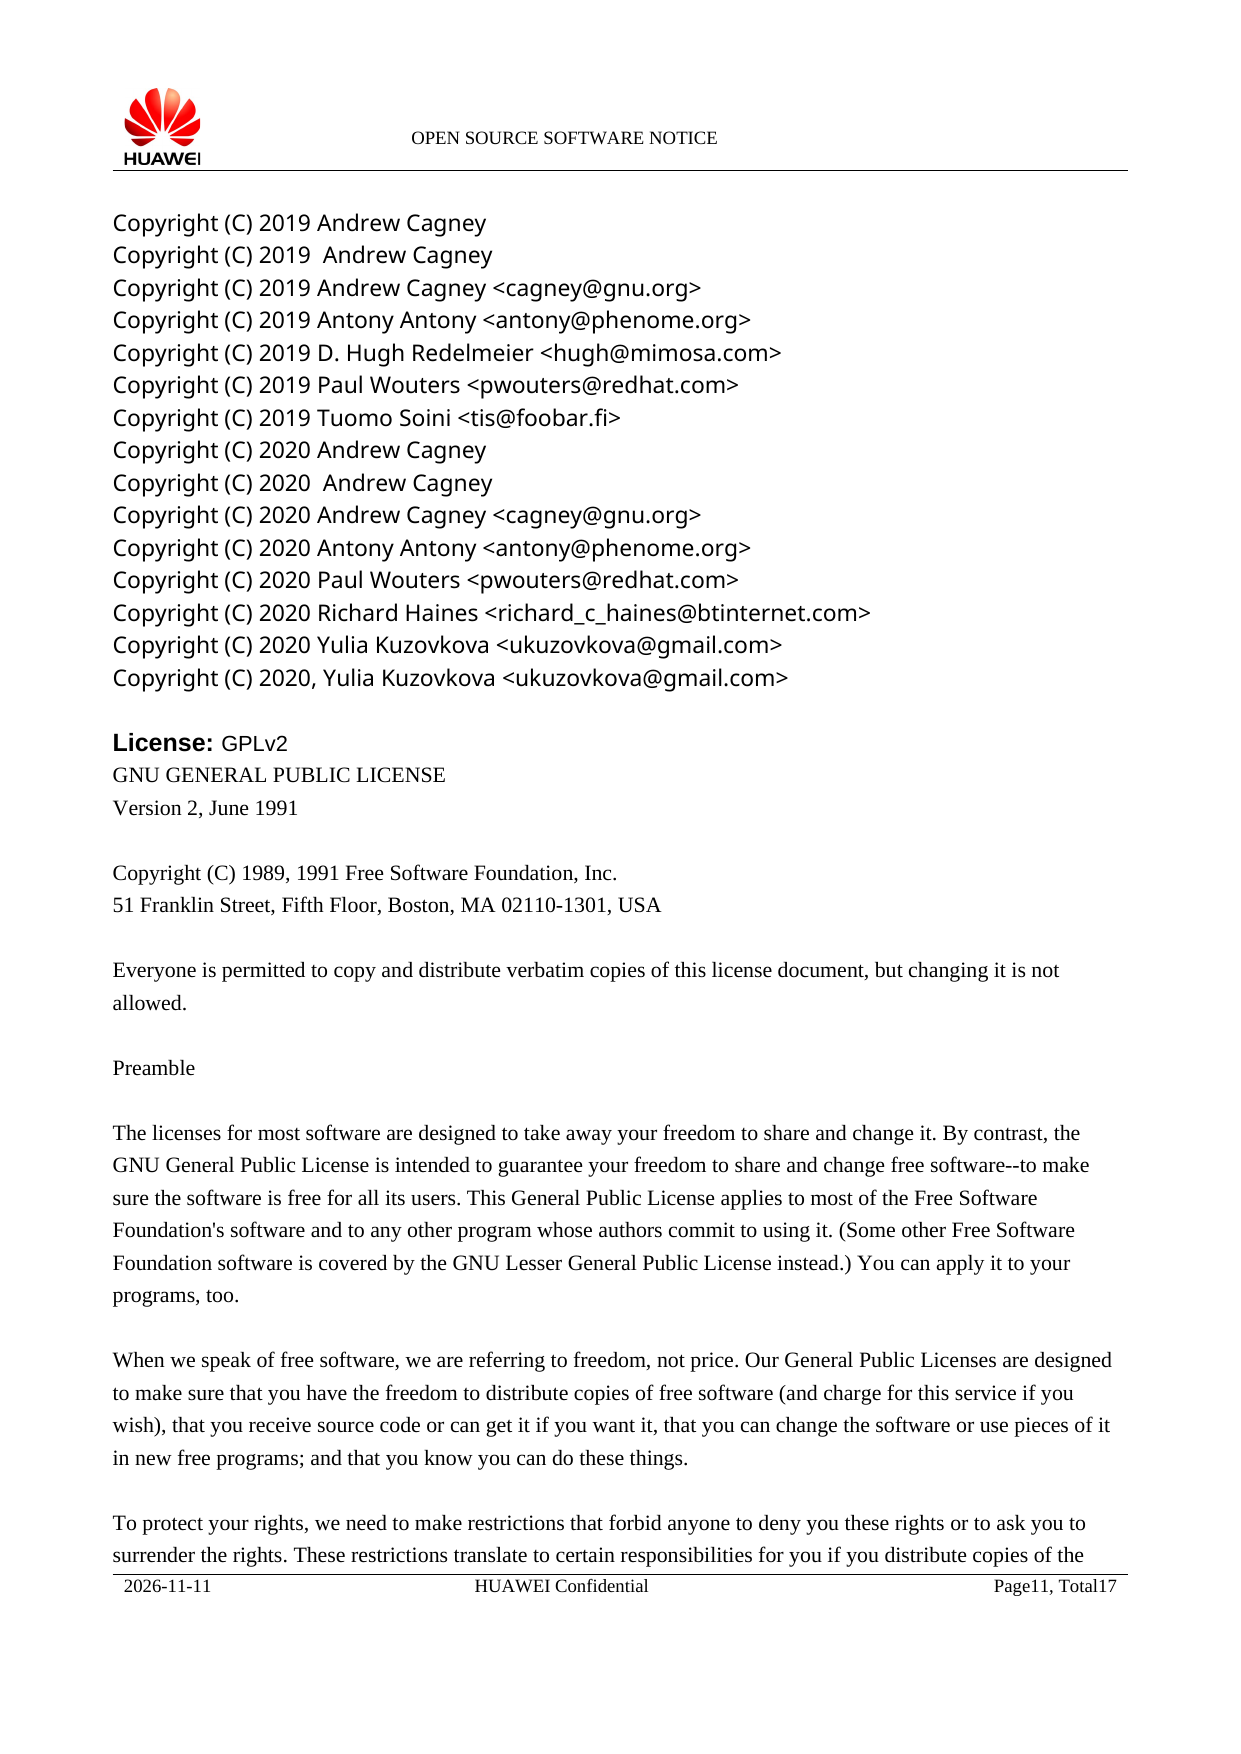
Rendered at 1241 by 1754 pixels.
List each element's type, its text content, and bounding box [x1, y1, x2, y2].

text Copyright (C) 2019 Paul Wouters <pwouters@redhat.com> [112, 369, 1128, 401]
text Copyright (C) 2020 Richard Haines <richard_c_haines@btinternet.com> [112, 596, 1128, 629]
text Copyright (C) 2020 Yulia Kuzovkova <ukuzovkova@gmail.com> [112, 629, 1128, 661]
text Copyright (C) 2020, Yulia Kuzovkova <ukuzovkova@gmail.com> [112, 661, 1128, 694]
text Copyright (C) 2020 Antony Antony <antony@phenome.org> [112, 531, 1128, 564]
text Copyright (C) 2019 Andrew Cagney [112, 206, 1128, 239]
text Copyright (C) 2020 Andrew Cagney [112, 434, 1128, 466]
text Copyright (C) 2020 Andrew Cagney [112, 466, 1128, 499]
text Copyright (C) 2019 D. Hugh Redelmeier <hugh@mimosa.com> [112, 336, 1128, 369]
text Copyright (C) 2020 Paul Wouters <pwouters@redhat.com> [112, 564, 1128, 596]
text Copyright (C) 2020 Andrew Cagney <cagney@gnu.org> [112, 499, 1128, 531]
text Copyright (C) 2019 Antony Antony <antony@phenome.org> [112, 304, 1128, 336]
picture [124, 88, 201, 165]
text Copyright (C) 2019 Andrew Cagney [112, 239, 1128, 271]
text License: GPLv2 [112, 726, 1128, 759]
text Copyright (C) 2019 Tuomo Soini <tis@foobar.fi> [112, 401, 1128, 434]
text Copyright (C) 2019 Andrew Cagney <cagney@gnu.org> [112, 271, 1128, 304]
